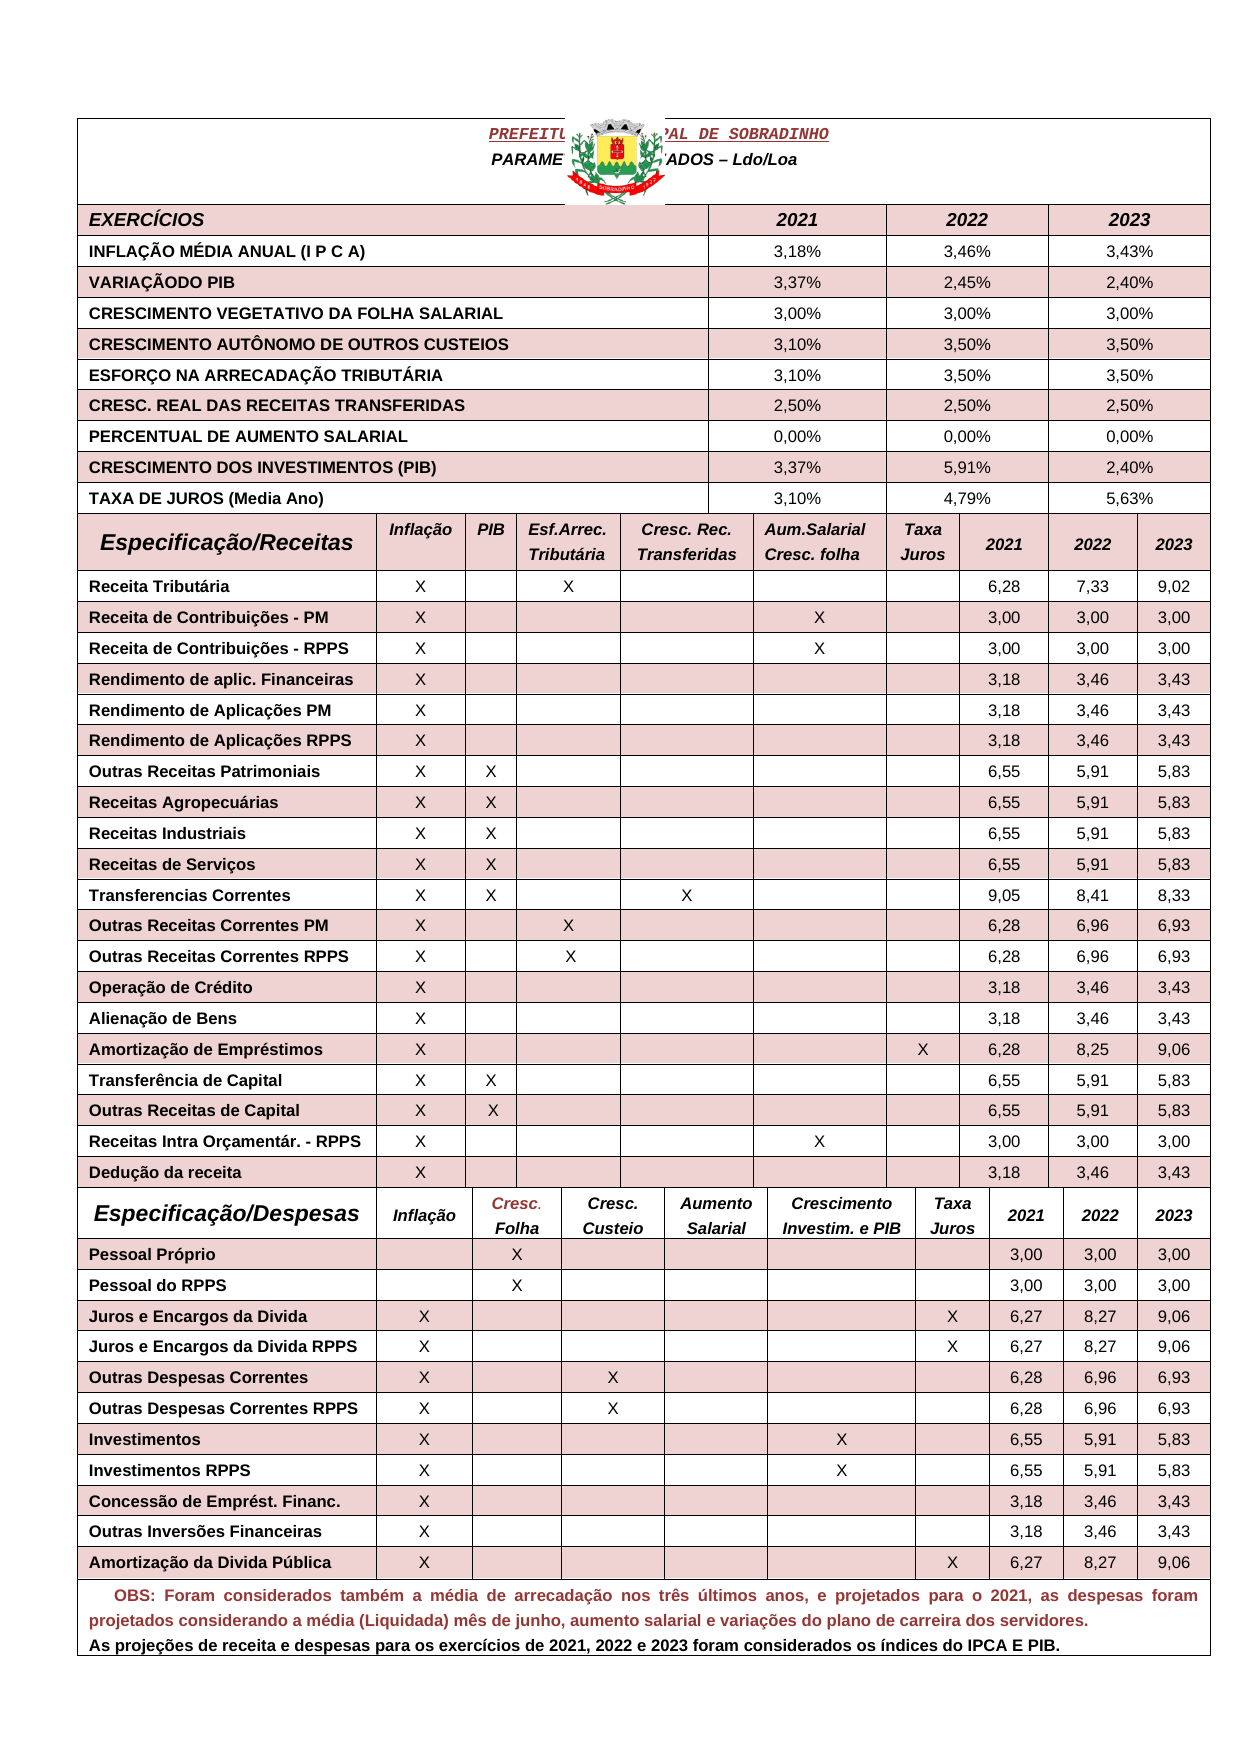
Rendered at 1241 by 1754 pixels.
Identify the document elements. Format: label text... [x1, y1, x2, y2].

table_cell 3,18 [960, 695, 1048, 724]
table_cell Rendimento de aplic. Financeiras [78, 664, 376, 693]
table_cell [887, 1126, 959, 1156]
table_cell [916, 1239, 989, 1269]
table_cell [754, 1034, 886, 1063]
table_cell [562, 1424, 664, 1454]
table_cell [517, 972, 620, 1002]
table_cell VARIAÇÃODO PIB [78, 267, 708, 297]
table_cell 5,83 [1138, 1095, 1210, 1125]
table_cell 3,43 [1138, 664, 1210, 693]
table_cell Cresc. Rec. Transferidas [621, 514, 753, 570]
table_cell X [377, 1362, 472, 1392]
table_cell 3,00% [1049, 298, 1210, 328]
table_header PREFEITURA MUNICIPAL DE SOBRADINHO PARAMETROS UTILIZADOS – Ldo/Loa [78, 119, 564, 204]
table_cell [621, 1003, 753, 1033]
table_cell [916, 1455, 989, 1484]
table_cell Pessoal Próprio [78, 1239, 376, 1269]
table_cell 3,43 [1138, 725, 1210, 755]
table_cell [466, 664, 516, 693]
table_cell Crescimento Investim. e PIB [768, 1188, 915, 1238]
table_cell 3,46 [1049, 664, 1137, 693]
table_cell [754, 664, 886, 693]
picture [564, 118, 666, 205]
table_cell X [754, 633, 886, 663]
table_cell 6,93 [1138, 910, 1210, 940]
table_cell Receita de Contribuições - RPPS [78, 633, 376, 663]
table_cell [621, 849, 753, 878]
table_cell 3,43 [1138, 695, 1210, 724]
table_cell Taxa Juros [916, 1188, 989, 1238]
table_cell 3,43 [1138, 972, 1210, 1002]
table_cell [916, 1362, 989, 1392]
table_cell [621, 602, 753, 632]
table_cell X [377, 910, 465, 940]
table_cell 0,00% [709, 421, 886, 451]
table_cell [621, 756, 753, 786]
table_cell [517, 1003, 620, 1033]
table_cell Amortização da Divida Pública [78, 1547, 376, 1578]
table_cell [562, 1547, 664, 1578]
table_cell 3,18% [709, 236, 886, 266]
table_cell 6,93 [1138, 941, 1210, 971]
table_cell [466, 633, 516, 663]
table_cell [768, 1270, 915, 1299]
table_cell 5,91 [1049, 756, 1137, 786]
table_cell X [377, 1065, 465, 1094]
table_cell [887, 633, 959, 663]
table_cell 8,27 [1064, 1547, 1137, 1578]
table_cell 8,27 [1064, 1301, 1137, 1330]
table_cell [768, 1393, 915, 1423]
table_cell [562, 1301, 664, 1330]
table_cell Especificação/Receitas [78, 514, 376, 570]
table_cell 6,96 [1064, 1362, 1137, 1392]
table_cell [377, 1270, 472, 1299]
table_cell [473, 1486, 561, 1515]
table_cell [466, 695, 516, 724]
table_cell 5,91 [1049, 818, 1137, 848]
table_cell [665, 1516, 767, 1546]
table_cell [887, 725, 959, 755]
table_cell [916, 1486, 989, 1515]
table_cell X [377, 725, 465, 755]
table_cell 6,27 [990, 1547, 1063, 1578]
table_cell [768, 1331, 915, 1361]
table_cell 3,43% [1049, 236, 1210, 266]
table_cell X [377, 571, 465, 601]
table_cell Juros e Encargos da Divida RPPS [78, 1331, 376, 1361]
table_cell Transferência de Capital [78, 1065, 376, 1094]
table_cell 6,55 [960, 818, 1048, 848]
table_cell Alienação de Bens [78, 1003, 376, 1033]
table_cell X [377, 695, 465, 724]
table_cell 5,91 [1064, 1424, 1137, 1454]
table_cell [887, 602, 959, 632]
table_cell X [887, 1034, 959, 1063]
table_cell 6,28 [990, 1362, 1063, 1392]
table_cell [517, 1065, 620, 1094]
table_cell X [377, 1455, 472, 1484]
table_cell 3,00 [1138, 1270, 1210, 1299]
table_cell X [562, 1393, 664, 1423]
table_cell [621, 1034, 753, 1063]
table_cell [517, 756, 620, 786]
table_cell [887, 1065, 959, 1094]
table_cell [887, 571, 959, 601]
table_cell X [466, 1095, 516, 1125]
table_cell X [377, 1126, 465, 1156]
table_cell 6,27 [990, 1331, 1063, 1361]
table_cell [473, 1393, 561, 1423]
table_cell [621, 972, 753, 1002]
table_cell 5,63% [1049, 483, 1210, 513]
table_cell 3,46 [1049, 695, 1137, 724]
table_cell 6,55 [990, 1455, 1063, 1484]
table_cell 8,41 [1049, 880, 1137, 909]
table_cell 3,00 [1049, 633, 1137, 663]
table_cell [754, 725, 886, 755]
table_cell 3,00 [1064, 1239, 1137, 1269]
table_cell [665, 1393, 767, 1423]
table_cell Especificação/Despesas [78, 1188, 376, 1238]
table_cell X [377, 1393, 472, 1423]
table_cell [517, 1034, 620, 1063]
table_cell X [517, 910, 620, 940]
table_cell [473, 1424, 561, 1454]
table_cell 5,83 [1138, 1455, 1210, 1484]
table_cell 4,79% [887, 483, 1048, 513]
table_cell 3,46 [1049, 1157, 1137, 1187]
table_cell 9,06 [1138, 1331, 1210, 1361]
table_cell [517, 849, 620, 878]
table_cell [768, 1547, 915, 1578]
table_cell 9,05 [960, 880, 1048, 909]
table_cell [665, 1486, 767, 1515]
table_cell [887, 972, 959, 1002]
table_cell 2,40% [1049, 452, 1210, 482]
table_cell 5,91% [887, 452, 1048, 482]
table_cell CRESCIMENTO DOS INVESTIMENTOS (PIB) [78, 452, 708, 482]
table_cell X [466, 1065, 516, 1094]
table_cell [665, 1239, 767, 1269]
table_cell 3,46 [1049, 1003, 1137, 1033]
table_cell 9,06 [1138, 1547, 1210, 1578]
table_cell [768, 1516, 915, 1546]
table_cell Juros e Encargos da Divida [78, 1301, 376, 1330]
table_cell [665, 1301, 767, 1330]
table_cell 3,00% [887, 298, 1048, 328]
table_cell Outras Inversões Financeiras [78, 1516, 376, 1546]
table_cell 2,50% [887, 390, 1048, 420]
table_cell X [377, 1547, 472, 1578]
table_cell 2021 [990, 1188, 1063, 1238]
table_cell 3,18 [990, 1516, 1063, 1546]
table_cell [754, 787, 886, 817]
table_cell Esf.Arrec. Tributária [517, 514, 620, 570]
table_cell [517, 725, 620, 755]
table_cell [887, 695, 959, 724]
table_cell [665, 1547, 767, 1578]
table_cell 3,00% [709, 298, 886, 328]
table_cell 6,96 [1064, 1393, 1137, 1423]
table_cell [473, 1301, 561, 1330]
table_cell X [377, 787, 465, 817]
table_cell Transferencias Correntes [78, 880, 376, 909]
table_cell X [473, 1239, 561, 1269]
table_cell Outras Receitas Correntes PM [78, 910, 376, 940]
table_cell X [377, 756, 465, 786]
table_header PREFEITURA MUNICIPAL DE SOBRADINHO PARAMETROS UTILIZADOS – Ldo/Loa [666, 119, 1210, 204]
table_cell 6,55 [960, 1065, 1048, 1094]
table_cell [887, 849, 959, 878]
table_cell EXERCÍCIOS [78, 205, 708, 235]
table_cell Outras Receitas Correntes RPPS [78, 941, 376, 971]
table_cell CRESC. REAL DAS RECEITAS TRANSFERIDAS [78, 390, 708, 420]
table_cell 3,00 [1138, 602, 1210, 632]
table_cell X [916, 1331, 989, 1361]
table_cell [754, 941, 886, 971]
table_cell X [466, 818, 516, 848]
table_cell 3,18 [960, 664, 1048, 693]
table_cell X [377, 1331, 472, 1361]
table_cell [754, 1065, 886, 1094]
table_cell [887, 756, 959, 786]
table_cell Rendimento de Aplicações PM [78, 695, 376, 724]
table_cell 3,00 [990, 1239, 1063, 1269]
table_cell [665, 1362, 767, 1392]
table_cell X [377, 972, 465, 1002]
table_cell 6,28 [960, 910, 1048, 940]
table_cell X [517, 571, 620, 601]
table_cell Concessão de Emprést. Financ. [78, 1486, 376, 1515]
table_cell [473, 1547, 561, 1578]
table_cell 2,50% [709, 390, 886, 420]
table_cell 6,55 [960, 1095, 1048, 1125]
table_cell [517, 695, 620, 724]
table_cell [887, 787, 959, 817]
table_cell [768, 1239, 915, 1269]
table_cell Receitas Intra Orçamentár. - RPPS [78, 1126, 376, 1156]
table_cell 3,10% [709, 360, 886, 389]
table_cell 5,91 [1064, 1455, 1137, 1484]
table_cell [621, 1157, 753, 1187]
table_cell [562, 1516, 664, 1546]
table_cell [517, 602, 620, 632]
table_cell X [562, 1362, 664, 1392]
table_cell Dedução da receita [78, 1157, 376, 1187]
table_cell Inflação [377, 514, 465, 570]
table_cell X [377, 1095, 465, 1125]
table_cell X [377, 1424, 472, 1454]
table_cell Cresc. Folha [473, 1188, 561, 1238]
table_cell 9,02 [1138, 571, 1210, 601]
table_cell Cresc. Custeio [562, 1188, 664, 1238]
table_cell TAXA DE JUROS (Media Ano) [78, 483, 708, 513]
table_cell X [377, 941, 465, 971]
table_cell [887, 818, 959, 848]
table_cell 5,91 [1049, 1095, 1137, 1125]
table_cell [562, 1270, 664, 1299]
table_cell 5,83 [1138, 818, 1210, 848]
table_cell 5,83 [1138, 756, 1210, 786]
table_cell 3,50% [1049, 329, 1210, 358]
table_cell [621, 1065, 753, 1094]
table_cell [754, 880, 886, 909]
table_cell [916, 1270, 989, 1299]
table_cell [887, 664, 959, 693]
table_cell [887, 880, 959, 909]
table_cell X [621, 880, 753, 909]
table_cell 3,43 [1138, 1486, 1210, 1515]
table_cell 3,46 [1049, 725, 1137, 755]
table_cell 3,00 [1138, 633, 1210, 663]
table_cell [754, 972, 886, 1002]
table_cell [621, 910, 753, 940]
table_cell X [377, 1034, 465, 1063]
table_cell 8,33 [1138, 880, 1210, 909]
table_cell [754, 1003, 886, 1033]
table_cell 5,83 [1138, 1424, 1210, 1454]
table_cell Pessoal do RPPS [78, 1270, 376, 1299]
table_cell [466, 1003, 516, 1033]
table_cell 3,00 [1049, 1126, 1137, 1156]
table_cell [473, 1455, 561, 1484]
table_cell X [377, 849, 465, 878]
table_cell X [377, 1516, 472, 1546]
table_cell 6,28 [960, 571, 1048, 601]
table_cell X [377, 664, 465, 693]
table_cell Taxa Juros [887, 514, 959, 570]
table_cell [754, 571, 886, 601]
table_cell 6,55 [960, 756, 1048, 786]
table_cell X [517, 941, 620, 971]
table_cell 0,00% [887, 421, 1048, 451]
table_cell 2,45% [887, 267, 1048, 297]
table_cell [768, 1301, 915, 1330]
table_cell 3,00 [960, 602, 1048, 632]
table_cell [665, 1331, 767, 1361]
table_cell OBS: Foram considerados também a média de arrecadação nos três últimos anos, e projetados para o 2021, as despesas foram projetados considerando a média (Liquidada) mês de junho, aumento salarial e variações do plano de carreira dos servidores. As projeções de receita e despesas para os exercícios de 2021, 2022 e 2023 foram considerados os índices do IPCA E PIB. [78, 1580, 1210, 1654]
table_cell 3,18 [960, 1157, 1048, 1187]
table_cell 6,27 [990, 1301, 1063, 1330]
table_cell [466, 571, 516, 601]
table_cell [621, 818, 753, 848]
table_cell 3,37% [709, 267, 886, 297]
table_cell [916, 1424, 989, 1454]
table_cell 2022 [887, 205, 1048, 235]
table_cell [562, 1455, 664, 1484]
table_cell [621, 787, 753, 817]
table_cell X [473, 1270, 561, 1299]
table_cell 6,96 [1049, 941, 1137, 971]
table_cell 3,18 [960, 1003, 1048, 1033]
table_cell Rendimento de Aplicações RPPS [78, 725, 376, 755]
table_cell [517, 1126, 620, 1156]
table_cell X [377, 1003, 465, 1033]
table_cell [754, 818, 886, 848]
table_cell X [754, 1126, 886, 1156]
table_cell 3,00 [1049, 602, 1137, 632]
table_cell 2023 [1138, 514, 1210, 570]
table_cell 3,37% [709, 452, 886, 482]
table_cell Receitas de Serviços [78, 849, 376, 878]
table_cell Aumento Salarial [665, 1188, 767, 1238]
table_cell Aum.Salarial Cresc. folha [754, 514, 886, 570]
table_cell 8,25 [1049, 1034, 1137, 1063]
table_cell [517, 880, 620, 909]
table_cell [754, 1095, 886, 1125]
table_cell X [466, 787, 516, 817]
table_cell 2,50% [1049, 390, 1210, 420]
table_cell 3,00 [960, 1126, 1048, 1156]
table_cell 5,83 [1138, 1065, 1210, 1094]
table_cell 5,91 [1049, 787, 1137, 817]
table_cell [466, 725, 516, 755]
table_cell 6,96 [1049, 910, 1137, 940]
table_cell [754, 849, 886, 878]
table_cell [466, 910, 516, 940]
table_cell CRESCIMENTO AUTÔNOMO DE OUTROS CUSTEIOS [78, 329, 708, 358]
table_cell [517, 787, 620, 817]
table_cell [887, 941, 959, 971]
table_cell 3,18 [960, 972, 1048, 1002]
table_cell Receita de Contribuições - PM [78, 602, 376, 632]
table_cell X [466, 849, 516, 878]
table_cell 3,00 [960, 633, 1048, 663]
table_cell Inflação [377, 1188, 472, 1238]
table_cell Outras Despesas Correntes RPPS [78, 1393, 376, 1423]
table_cell 5,91 [1049, 849, 1137, 878]
table_cell 3,46 [1049, 972, 1137, 1002]
table_cell Investimentos [78, 1424, 376, 1454]
table_cell [887, 1157, 959, 1187]
table_cell X [768, 1455, 915, 1484]
table_cell X [916, 1301, 989, 1330]
table_cell [916, 1516, 989, 1546]
table_cell [754, 1157, 886, 1187]
table_cell [517, 1095, 620, 1125]
table_cell [754, 910, 886, 940]
table_cell 3,10% [709, 483, 886, 513]
table_cell 2023 [1138, 1188, 1210, 1238]
table_cell Receitas Industriais [78, 818, 376, 848]
table_cell X [377, 1486, 472, 1515]
table_cell X [466, 880, 516, 909]
table_cell [517, 664, 620, 693]
table_cell [665, 1424, 767, 1454]
table_cell Outras Despesas Correntes [78, 1362, 376, 1392]
table_cell 3,00 [1064, 1270, 1137, 1299]
table_cell Amortização de Empréstimos [78, 1034, 376, 1063]
table_cell 3,46 [1064, 1516, 1137, 1546]
table_cell X [466, 756, 516, 786]
table_cell 5,91 [1049, 1065, 1137, 1094]
table_cell [517, 633, 620, 663]
table_cell [562, 1486, 664, 1515]
table_cell 6,55 [990, 1424, 1063, 1454]
table_cell X [377, 633, 465, 663]
table_cell PERCENTUAL DE AUMENTO SALARIAL [78, 421, 708, 451]
table_cell [466, 1157, 516, 1187]
table_cell PIB [466, 514, 516, 570]
table_cell [466, 972, 516, 1002]
table_cell [517, 1157, 620, 1187]
table_cell X [377, 1157, 465, 1187]
table_cell X [377, 1301, 472, 1330]
table_cell 2023 [1049, 205, 1210, 235]
table_cell [466, 1126, 516, 1156]
table_cell [621, 571, 753, 601]
table_cell 3,43 [1138, 1516, 1210, 1546]
table_cell 0,00% [1049, 421, 1210, 451]
table_cell [887, 1003, 959, 1033]
table_cell [562, 1239, 664, 1269]
table_cell 3,10% [709, 329, 886, 358]
table_cell Investimentos RPPS [78, 1455, 376, 1484]
table_cell [887, 910, 959, 940]
table_cell [466, 941, 516, 971]
table_cell 2021 [709, 205, 886, 235]
table_cell X [916, 1547, 989, 1578]
table_cell 3,46% [887, 236, 1048, 266]
table_cell Outras Receitas de Capital [78, 1095, 376, 1125]
table_cell 3,00 [1138, 1239, 1210, 1269]
table_cell CRESCIMENTO VEGETATIVO DA FOLHA SALARIAL [78, 298, 708, 328]
table_cell 3,43 [1138, 1003, 1210, 1033]
table_cell [887, 1095, 959, 1125]
table_cell 5,83 [1138, 849, 1210, 878]
table_cell ESFORÇO NA ARRECADAÇÃO TRIBUTÁRIA [78, 360, 708, 389]
table_cell [466, 1034, 516, 1063]
table_cell [768, 1362, 915, 1392]
table_cell 2,40% [1049, 267, 1210, 297]
table_cell [665, 1270, 767, 1299]
table_cell [621, 633, 753, 663]
table_cell 8,27 [1064, 1331, 1137, 1361]
table_cell [466, 602, 516, 632]
table_cell [621, 725, 753, 755]
table_cell Receitas Agropecuárias [78, 787, 376, 817]
table_cell [768, 1486, 915, 1515]
table_cell [754, 695, 886, 724]
table_cell [754, 756, 886, 786]
table_cell [621, 1095, 753, 1125]
table_cell Operação de Crédito [78, 972, 376, 1002]
table_cell [621, 664, 753, 693]
table_cell [473, 1362, 561, 1392]
table_cell 3,00 [1138, 1126, 1210, 1156]
table_cell X [377, 818, 465, 848]
table_cell [517, 818, 620, 848]
table_cell [916, 1393, 989, 1423]
table_cell 2022 [1064, 1188, 1137, 1238]
table_cell 6,55 [960, 787, 1048, 817]
table_cell [621, 695, 753, 724]
table_cell [377, 1239, 472, 1269]
table_cell 6,93 [1138, 1393, 1210, 1423]
table_cell 3,50% [887, 329, 1048, 358]
table_cell 3,18 [960, 725, 1048, 755]
table_cell 6,28 [960, 1034, 1048, 1063]
table_cell [621, 1126, 753, 1156]
table_cell 5,83 [1138, 787, 1210, 817]
table_cell 6,28 [960, 941, 1048, 971]
table_cell [665, 1455, 767, 1484]
table_cell 3,50% [1049, 360, 1210, 389]
table_cell 6,93 [1138, 1362, 1210, 1392]
table_cell 9,06 [1138, 1301, 1210, 1330]
table_cell 3,43 [1138, 1157, 1210, 1187]
table_cell 6,55 [960, 849, 1048, 878]
table_cell [621, 941, 753, 971]
table_cell 7,33 [1049, 571, 1137, 601]
table_cell [562, 1331, 664, 1361]
table_cell X [377, 602, 465, 632]
table_cell X [754, 602, 886, 632]
table_cell 3,50% [887, 360, 1048, 389]
table_cell Outras Receitas Patrimoniais [78, 756, 376, 786]
table_cell X [768, 1424, 915, 1454]
table_cell 9,06 [1138, 1034, 1210, 1063]
table_cell [473, 1331, 561, 1361]
table_cell [473, 1516, 561, 1546]
table_cell 6,28 [990, 1393, 1063, 1423]
table_cell 2022 [1049, 514, 1137, 570]
table_cell 2021 [960, 514, 1048, 570]
table_cell INFLAÇÃO MÉDIA ANUAL (I P C A) [78, 236, 708, 266]
table_cell 3,46 [1064, 1486, 1137, 1515]
table_cell 3,00 [990, 1270, 1063, 1299]
table_cell 3,18 [990, 1486, 1063, 1515]
table_cell X [377, 880, 465, 909]
table_cell Receita Tributária [78, 571, 376, 601]
